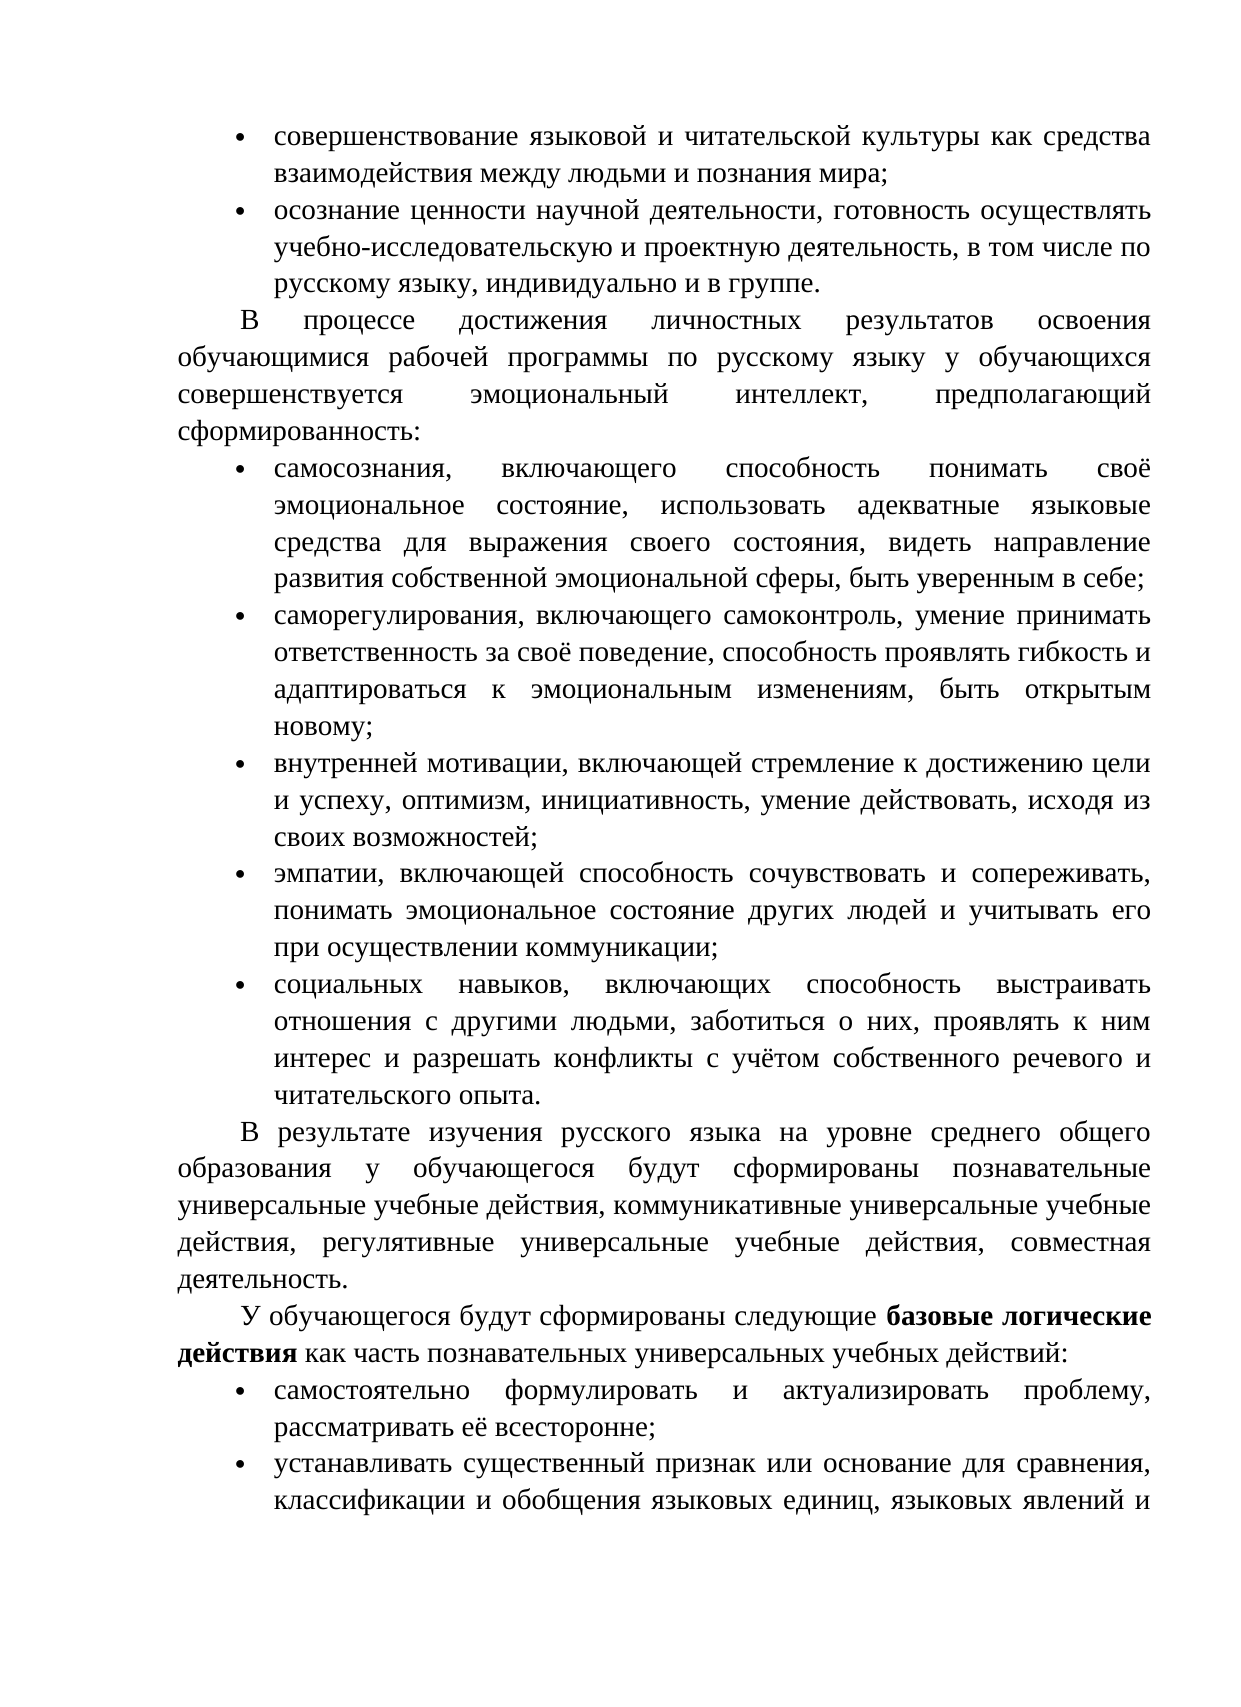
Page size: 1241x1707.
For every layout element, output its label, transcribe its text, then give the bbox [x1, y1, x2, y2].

list эмпатии, включающей способность сочувствовать и сопереживать, понимать эмоциональное состояние других людей и учитывать его при осуществлении коммуникации; [236, 856, 1152, 963]
text У обучающегося будут сформированы следующие базовые логические действия как часть познавательных универсальных учебных действий: [177, 1298, 1152, 1368]
list совершенствование языковой и читательской культуры как средства взаимодействия между людьми и познания мира; [236, 118, 1152, 188]
text В результате изучения русского языка на уровне среднего общего образования у обучающегося будут сформированы познавательные универсальные учебные действия, коммуникативные универсальные учебные действия, регулятивные универсальные учебные действия, совместная деятельность. [177, 1114, 1152, 1295]
text В процессе достижения личностных результатов освоения обучающимися рабочей программы по русскому языку у обучающихся совершенствуется эмоциональный интеллект, предполагающий сформированность: [177, 302, 1152, 447]
list осознание ценности научной деятельности, готовность осуществлять учебно-исследовательскую и проектную деятельность, в том числе по русскому языку, индивидуально и в группе. [236, 192, 1152, 299]
list самостоятельно формулировать и актуализировать проблему, рассматривать её всесторонне; [236, 1372, 1152, 1442]
list социальных навыков, включающих способность выстраивать отношения с другими людьми, заботиться о них, проявлять к ним интерес и разрешать конфликты с учётом собственного речевого и читательского опыта. [236, 966, 1152, 1110]
list саморегулирования, включающего самоконтроль, умение принимать ответственность за своё поведение, способность проявлять гибкость и адаптироваться к эмоциональным изменениям, быть открытым новому; [236, 597, 1152, 742]
list внутренней мотивации, включающей стремление к достижению цели и успеху, оптимизм, инициативность, умение действовать, исходя из своих возможностей; [236, 745, 1152, 852]
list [236, 1446, 1152, 1516]
list самосознания, включающего способность понимать своё эмоциональное состояние, использовать адекватные языковые средства для выражения своего состояния, видеть направление развития собственной эмоциональной сферы, быть уверенным в себе; [236, 450, 1152, 594]
